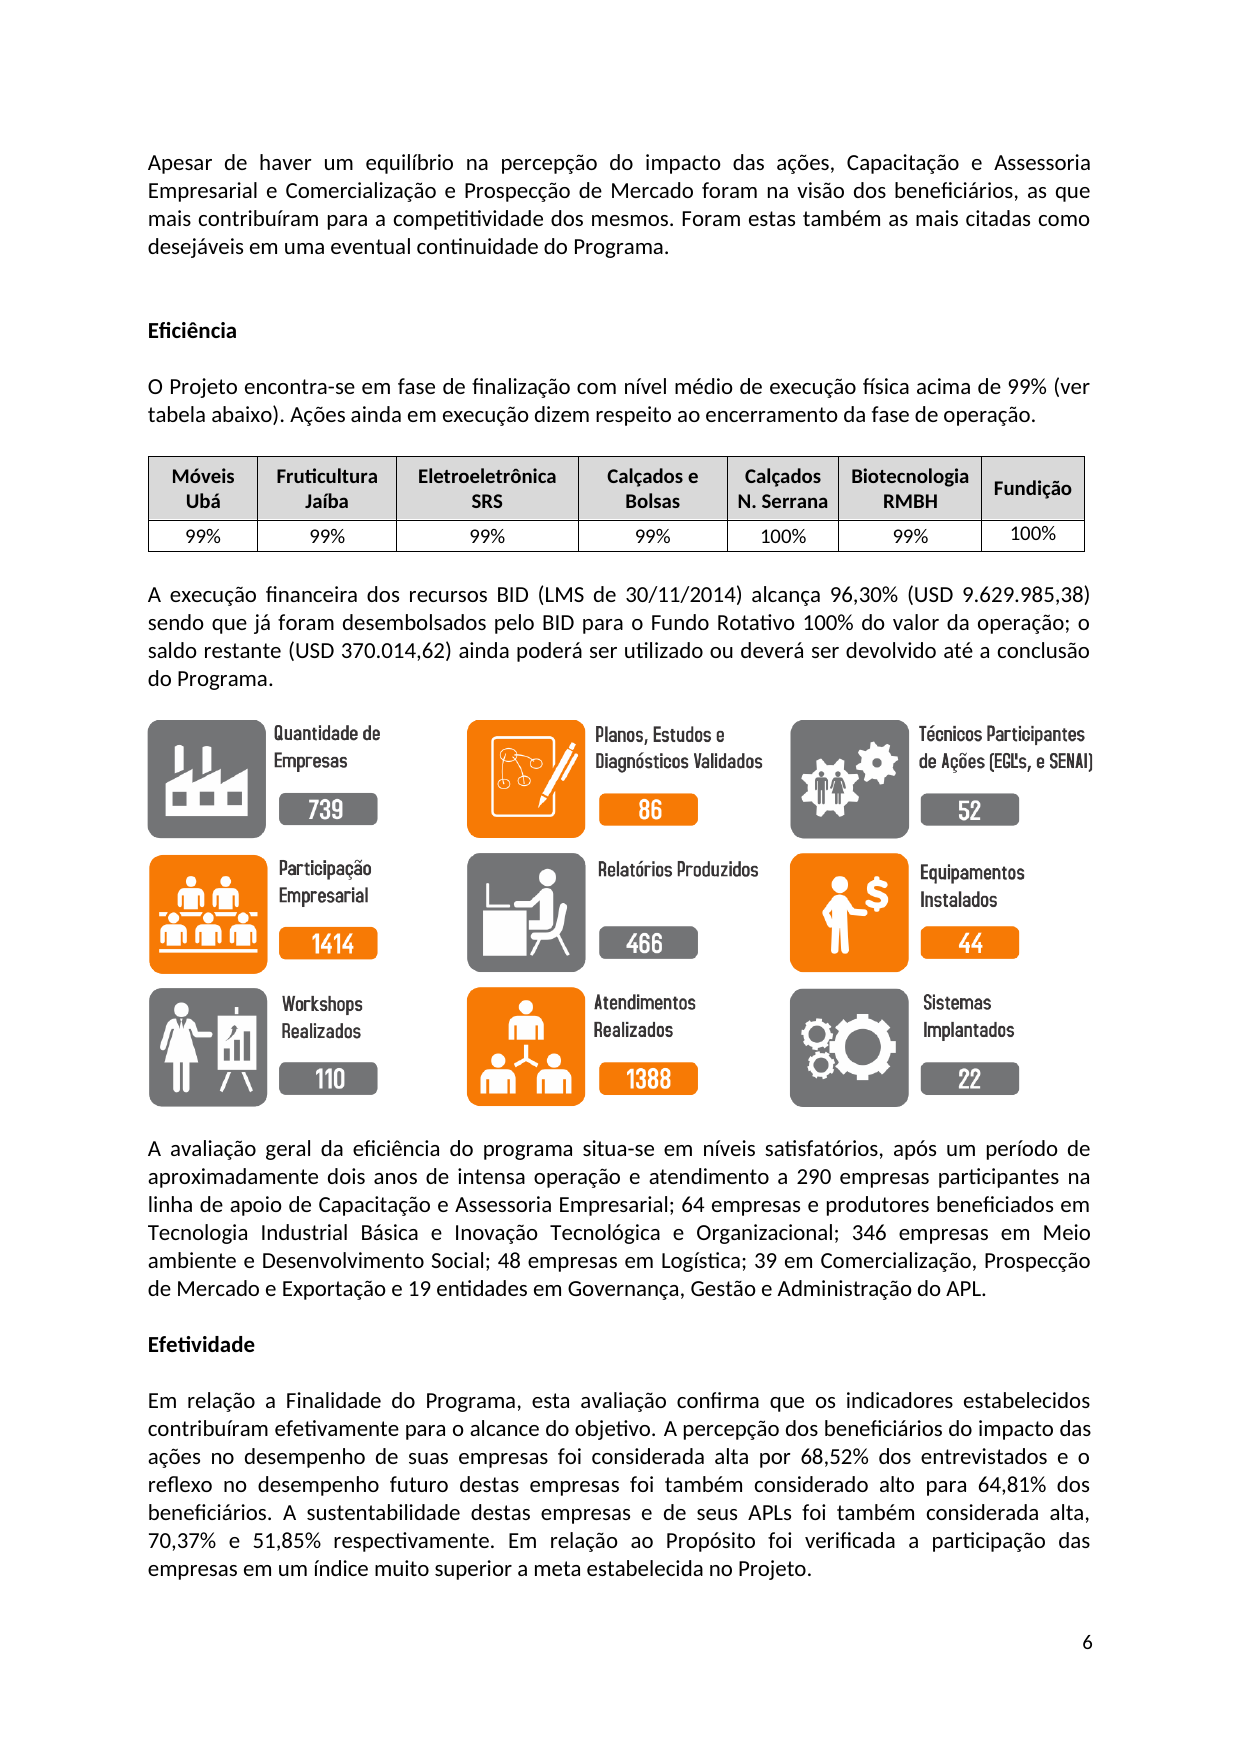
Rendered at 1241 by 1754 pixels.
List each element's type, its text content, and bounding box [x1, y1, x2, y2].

text Efetividade [148, 1330, 1092, 1358]
table_header Eletroeletrônica SRS [397, 457, 578, 519]
table_header Móveis Ubá [149, 457, 257, 519]
text Apesar de haver um equilíbrio na percepção do impacto das ações, Capacitação e Assessoria Empresarial e Comercialização e Prospecção de Mercado foram na visão dos beneficiários, as que mais contribuíram para a competitividade dos mesmos. Foram estas também as mais citadas como desejáveis em uma eventual continuidade do Programa. [148, 148, 1092, 260]
table_header Biotecnologia RMBH [839, 457, 981, 519]
table_cell 99% [397, 521, 578, 551]
table_cell 99% [579, 521, 727, 551]
text O Projeto encontra-se em fase de finalização com nível médio de execução física acima de 99% (ver tabela abaixo). Ações ainda em execução dizem respeito ao encerramento da fase de operação. [148, 372, 1092, 428]
text Eficiência [148, 316, 1092, 344]
table_cell 99% [258, 521, 396, 551]
table_cell 99% [839, 521, 981, 551]
text A execução financeira dos recursos BID (LMS de 30/11/2014) alcança 96,30% (USD 9.629.985,38) sendo que já foram desembolsados pelo BID para o Fundo Rotativo 100% do valor da operação; o saldo restante (USD 370.014,62) ainda poderá ser utilizado ou deverá ser devolvido até a conclusão do Programa. [148, 580, 1092, 692]
table_cell 100% [728, 521, 838, 551]
table_header Calçados N. Serrana [728, 457, 838, 519]
text Em relação a Finalidade do Programa, esta avaliação confirma que os indicadores estabelecidos contribuíram efetivamente para o alcance do objetivo. A percepção dos beneficiários do impacto das ações no desempenho de suas empresas foi considerada alta por 68,52% dos entrevistados e o reflexo no desempenho futuro destas empresas foi também considerado alto para 64,81% dos beneficiários. A sustentabilidade destas empresas e de seus APLs foi também considerada alta, 70,37% e 51,85% respectivamente. Em relação ao Propósito foi verificada a participação das empresas em um índice muito superior a meta estabelecida no Projeto. [148, 1386, 1092, 1582]
table_header Calçados e Bolsas [579, 457, 727, 519]
table_header Fundição [982, 457, 1084, 519]
table_cell 99% [149, 521, 257, 551]
picture [147, 720, 1093, 1107]
table_cell 100% [982, 521, 1084, 551]
table_header Fruticultura Jaíba [258, 457, 396, 519]
text A avaliação geral da eficiência do programa situa-se em níveis satisfatórios, após um período de aproximadamente dois anos de intensa operação e atendimento a 290 empresas participantes na linha de apoio de Capacitação e Assessoria Empresarial; 64 empresas e produtores beneficiados em Tecnologia Industrial Básica e Inovação Tecnológica e Organizacional; 346 empresas em Meio ambiente e Desenvolvimento Social; 48 empresas em Logística; 39 em Comercialização, Prospecção de Mercado e Exportação e 19 entidades em Governança, Gestão e Administração do APL. [148, 1134, 1092, 1302]
